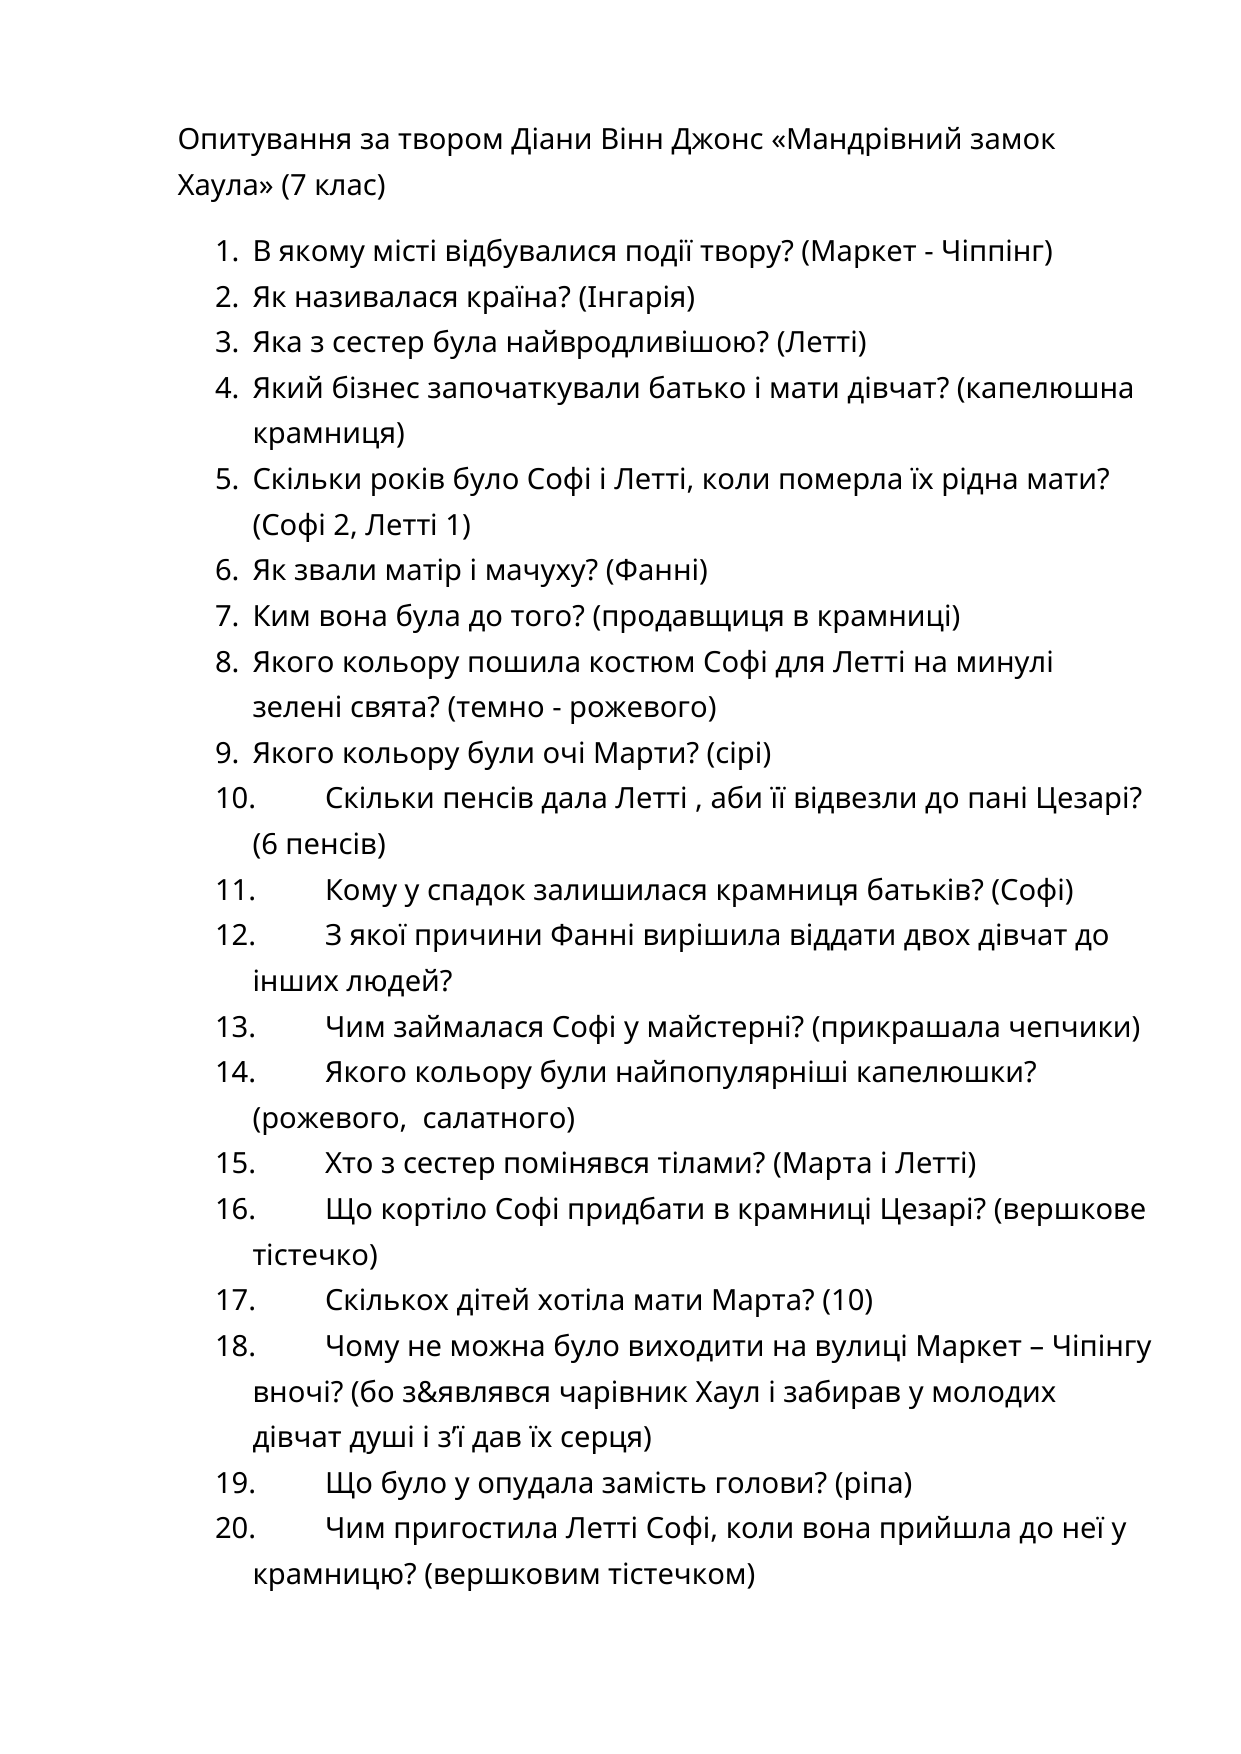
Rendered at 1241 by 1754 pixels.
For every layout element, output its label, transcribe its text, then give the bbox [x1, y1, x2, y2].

list Якого кольору були очі Марти? (сірі) [215, 732, 1152, 772]
list Який бізнес започаткували батько і мати дівчат? (капелюшна крамниця) [215, 367, 1152, 452]
list З якої причини Фанні вирішила віддати двох дівчат до інших людей? [215, 914, 1152, 1000]
list Якого кольору були найпопулярніші капелюшки? (рожевого, салатного) [215, 1051, 1152, 1137]
list Чому не можна було виходити на вулиці Маркет – Чіпінгу вночі? (бо з&являвся чарівник Хаул і забирав у молодих дівчат душі і з’ї дав їх серця) [215, 1325, 1152, 1456]
list Скількох дітей хотіла мати Марта? (10) [215, 1279, 1152, 1319]
list Ким вона була до того? (продавщиця в крамниці) [215, 595, 1152, 635]
list Чим пригостила Летті Софі, коли вона прийшла до неї у крамницю? (вершковим тістечком) [215, 1508, 1152, 1593]
list Скільки пенсів дала Летті , аби її відвезли до пані Цезарі? (6 пенсів) [215, 778, 1152, 863]
list Хто з сестер помінявся тілами? (Марта і Летті) [215, 1143, 1152, 1182]
list Скільки років було Софі і Летті, коли померла їх рідна мати? (Софі 2, Летті 1) [215, 458, 1152, 544]
list Як звали матір і мачуху? (Фанні) [215, 549, 1152, 589]
list Що було у опудала замість голови? (ріпа) [215, 1462, 1152, 1502]
list Що кортіло Софі придбати в крамниці Цезарі? (вершкове тістечко) [215, 1188, 1152, 1274]
list В якому місті відбувалися події твору? (Маркет - Чіппінг) [215, 230, 1152, 270]
list Кому у спадок залишилася крамниця батьків? (Софі) [215, 869, 1152, 909]
list Чим займалася Софі у майстерні? (прикрашала чепчики) [215, 1006, 1152, 1046]
list Як називалася країна? (Інгарія) [215, 276, 1152, 316]
list Якого кольору пошила костюм Софі для Летті на минулі зелені свята? (темно - рожевого) [215, 641, 1152, 726]
text Опитування за твором Діани Вінн Джонс «Мандрівний замок Хаула» (7 клас) [177, 118, 1152, 203]
list Яка з сестер була найвродливішою? (Летті) [215, 321, 1152, 361]
